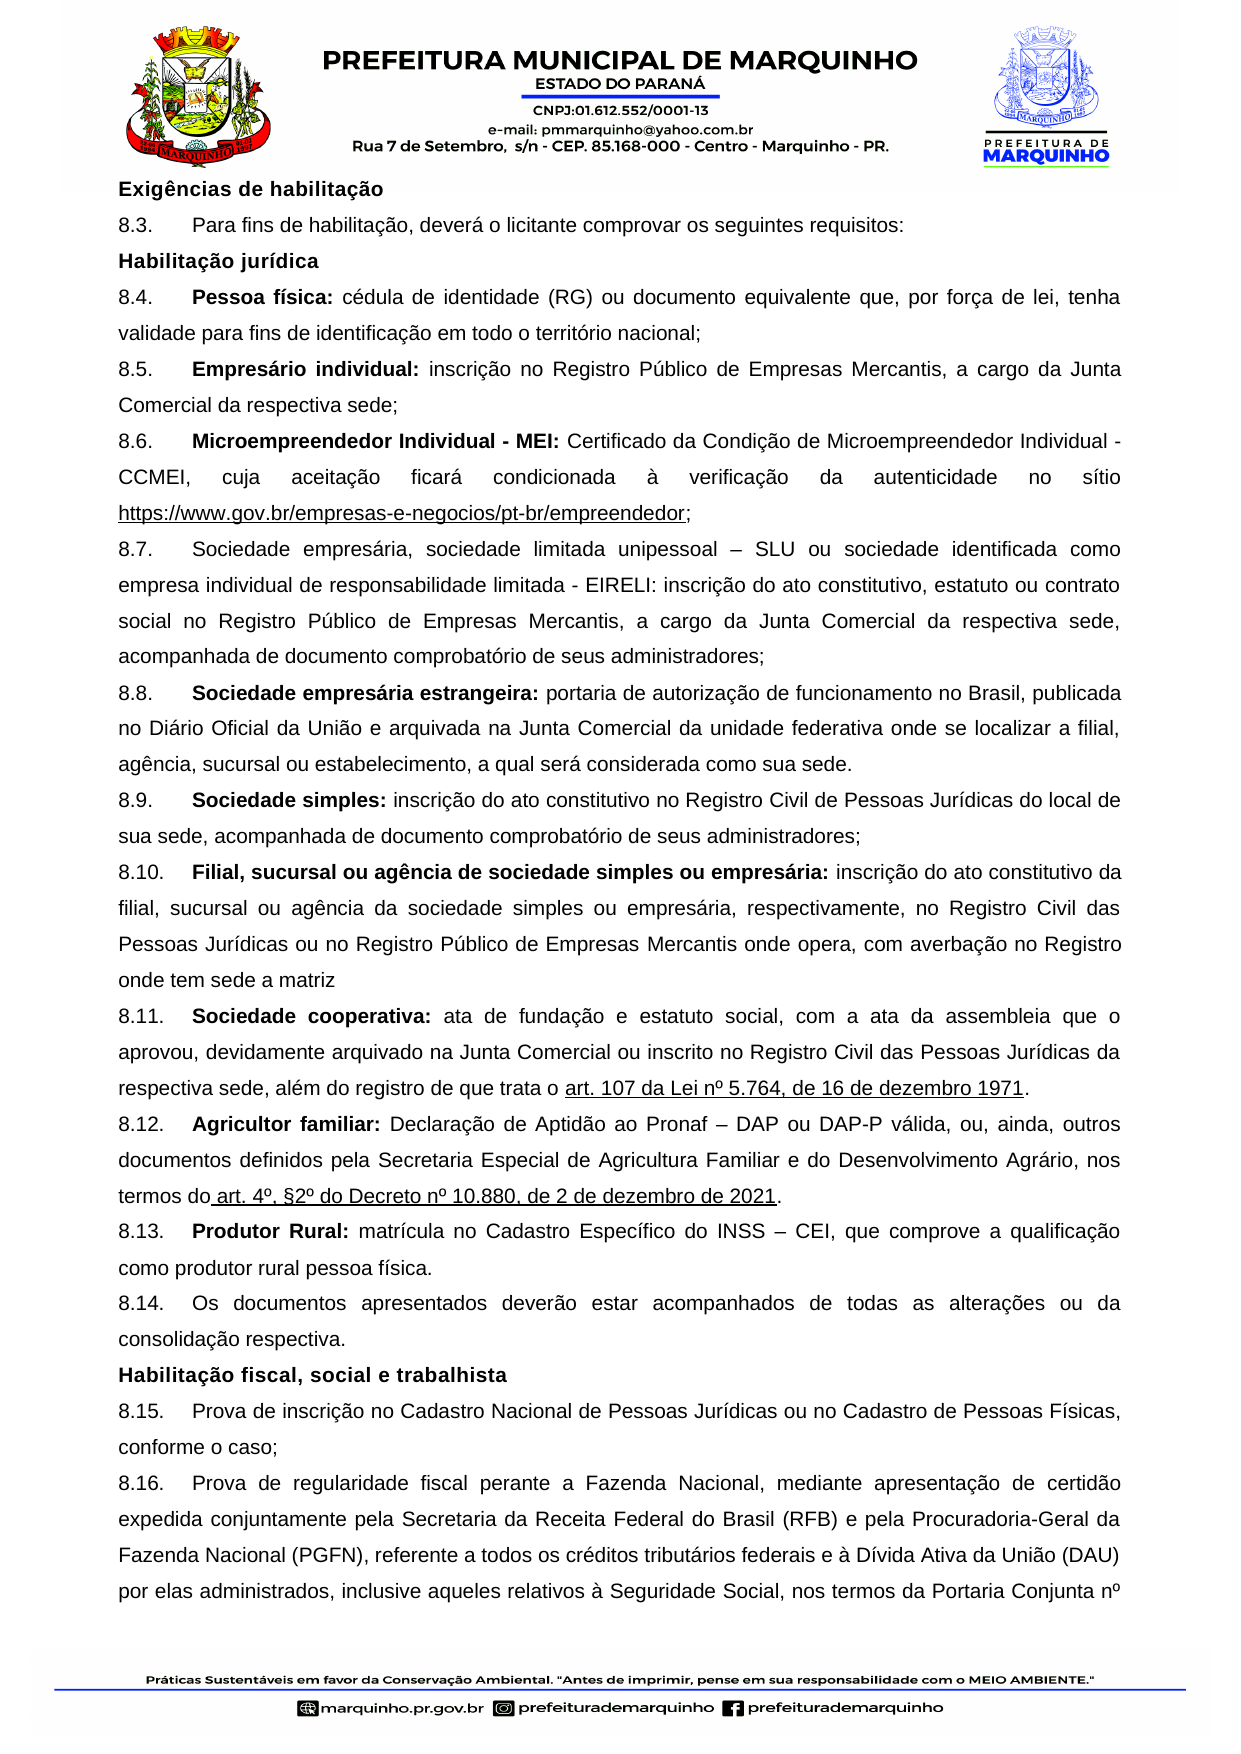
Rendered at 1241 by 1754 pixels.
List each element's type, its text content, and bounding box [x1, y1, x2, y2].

text Sociedade cooperativa: ata de fundação e estatuto social, com a ata da assembleia que o aprovou, devidamente arquivado na Junta Comercial ou inscrito no Registro Civil das Pessoas Jurídicas da respectiva sede, além do registro de que trata o art. 107 da Lei nº 5.764, de 16 de dezembro 1971. [118, 1004, 1122, 1099]
text Empresário individual: inscrição no Registro Público de Empresas Mercantis, a cargo da Junta Comercial da respectiva sede; [118, 357, 1122, 417]
text Sociedade simples: inscrição do ato constitutivo no Registro Civil de Pessoas Jurídicas do local de sua sede, acompanhada de documento comprobatório de seus administradores; [118, 788, 1122, 848]
text Exigências de habilitação [118, 177, 1122, 201]
text Pessoa física: cédula de identidade (RG) ou documento equivalente que, por força de lei, tenha validade para fins de identificação em todo o território nacional; [118, 285, 1122, 345]
picture [60, 0, 1181, 191]
text Filial, sucursal ou agência de sociedade simples ou empresária: inscrição do ato constitutivo da filial, sucursal ou agência da sociedade simples ou empresária, respectivamente, no Registro Civil das Pessoas Jurídicas ou no Registro Público de Empresas Mercantis onde opera, com averbação no Registro onde tem sede a matriz [118, 860, 1122, 992]
text Prova de inscrição no Cadastro Nacional de Pessoas Jurídicas ou no Cadastro de Pessoas Físicas, conforme o caso; [118, 1399, 1122, 1459]
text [118, 1471, 1122, 1603]
text Habilitação fiscal, social e trabalhista [118, 1363, 1122, 1387]
picture [30, 1647, 1210, 1742]
text Produtor Rural: matrícula no Cadastro Específico do INSS – CEI, que comprove a qualificação como produtor rural pessoa física. [118, 1219, 1122, 1279]
text Sociedade empresária, sociedade limitada unipessoal – SLU ou sociedade identificada como empresa individual de responsabilidade limitada - EIRELI: inscrição do ato constitutivo, estatuto ou contrato social no Registro Público de Empresas Mercantis, a cargo da Junta Comercial da respectiva sede, acompanhada de documento comprobatório de seus administradores; [118, 537, 1122, 668]
text Microempreendedor Individual - MEI: Certificado da Condição de Microempreendedor Individual - CCMEI, cuja aceitação ficará condicionada à verificação da autenticidade no sítio https://www.gov.br/empresas-e-negocios/pt-br/empreendedor; [118, 429, 1122, 524]
text Sociedade empresária estrangeira: portaria de autorização de funcionamento no Brasil, publicada no Diário Oficial da União e arquivada na Junta Comercial da unidade federativa onde se localizar a filial, agência, sucursal ou estabelecimento, a qual será considerada como sua sede. [118, 680, 1122, 776]
text Os documentos apresentados deverão estar acompanhados de todas as alterações ou da consolidação respectiva. [118, 1291, 1122, 1351]
text Agricultor familiar: Declaração de Aptidão ao Pronaf – DAP ou DAP-P válida, ou, ainda, outros documentos definidos pela Secretaria Especial de Agricultura Familiar e do Desenvolvimento Agrário, nos termos do art. 4º, §2º do Decreto nº 10.880, de 2 de dezembro de 2021. [118, 1112, 1122, 1207]
text Habilitação jurídica [118, 249, 1122, 273]
text Para fins de habilitação, deverá o licitante comprovar os seguintes requisitos: [118, 213, 1122, 237]
